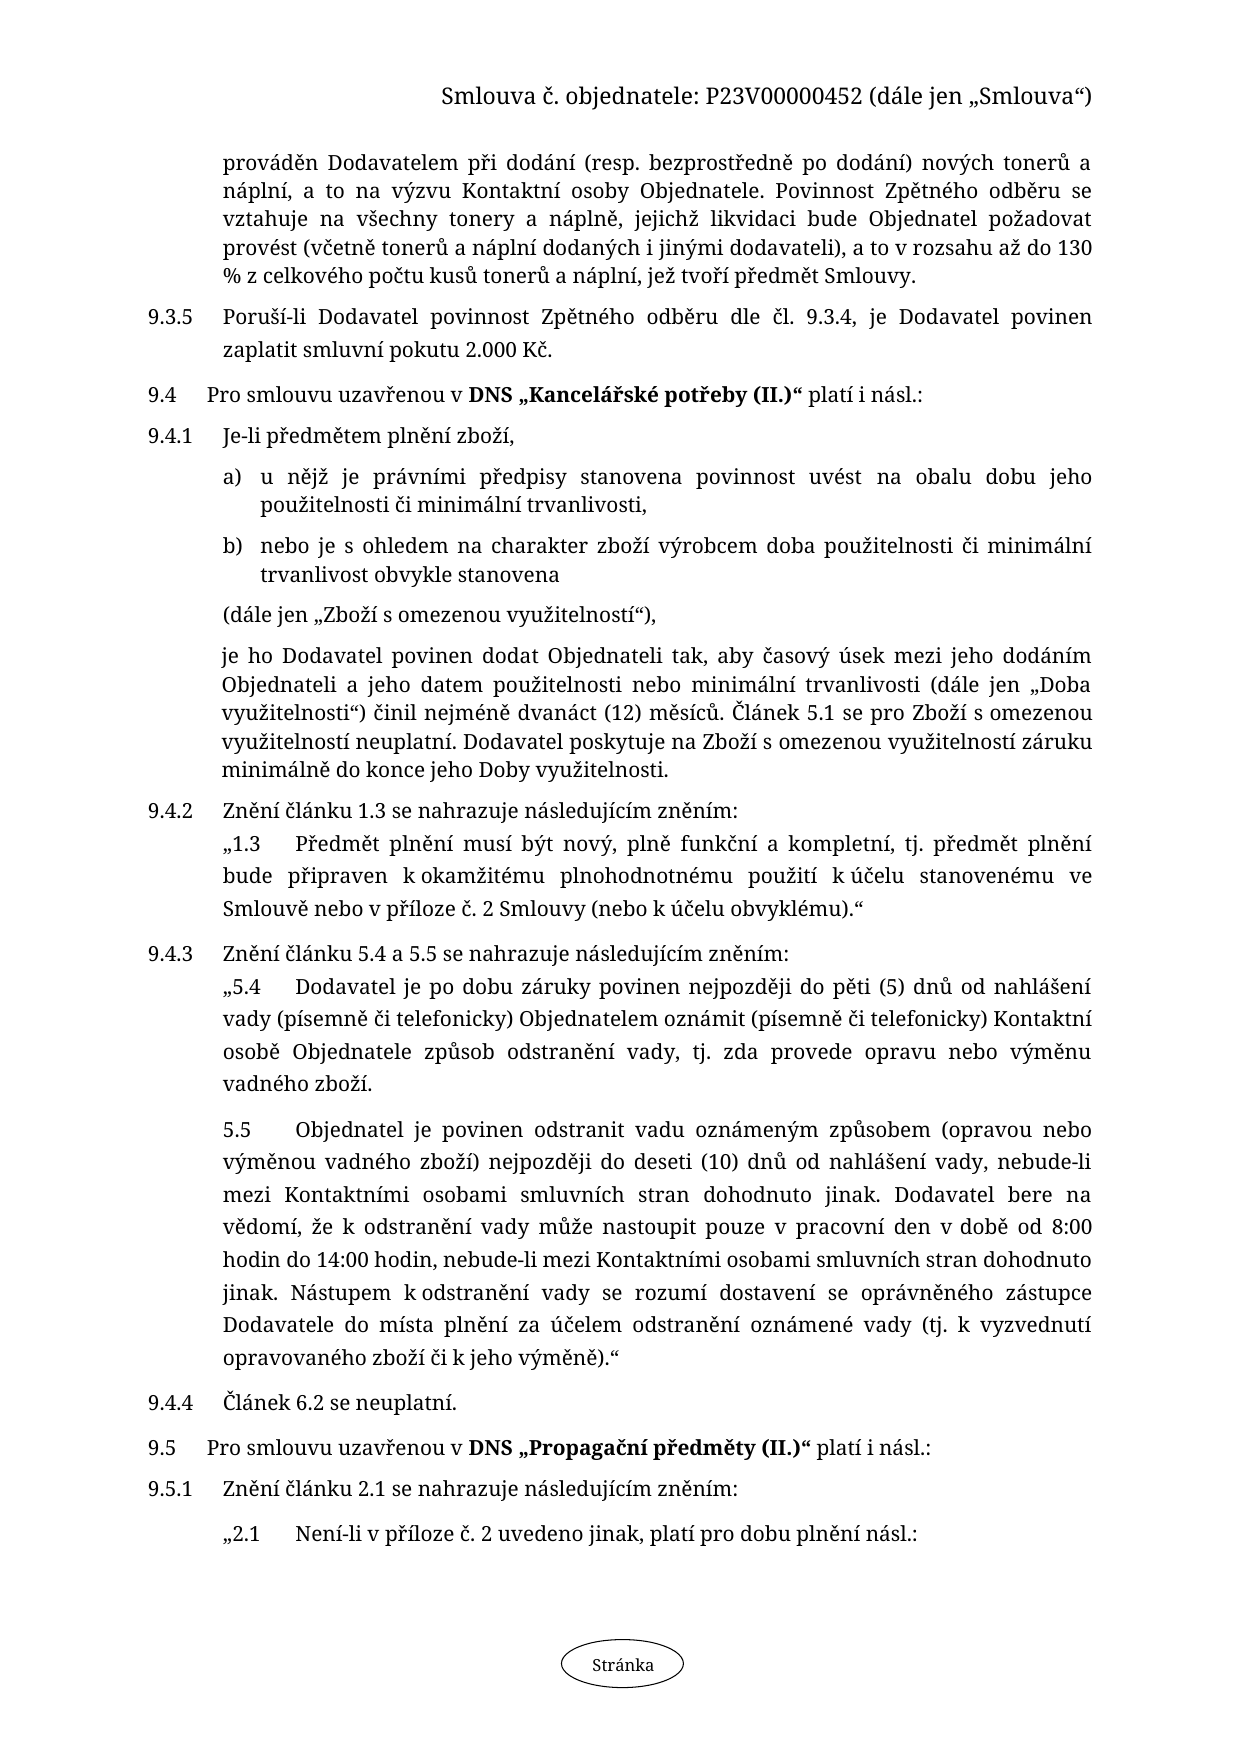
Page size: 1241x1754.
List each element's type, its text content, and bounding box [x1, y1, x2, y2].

list Je-li předmětem plnění zboží, [148, 421, 1093, 449]
list Poruší-li Dodavatel povinnost Zpětného odběru dle čl. 9.3.4, je Dodavatel povinen zaplatit smluvní pokutu 2.000 Kč. [148, 302, 1093, 363]
list Článek 6.2 se neuplatní. [148, 1388, 1093, 1416]
list „5.4 Dodavatel je po dobu záruky povinen nejpozději do pěti (5) dnů od nahlášení vady (písemně či telefonicky) Objednatelem oznámit (písemně či telefonicky) Kontaktní osobě Objednatele způsob odstranění vady, tj. zda provede opravu nebo výměnu vadného zboží. [223, 972, 1093, 1098]
list „2.1 Není-li v příloze č. 2 uvedeno jinak, platí pro dobu plnění násl.: [223, 1519, 1093, 1548]
list Pro smlouvu uzavřenou v DNS „Propagační předměty (II.)“ platí i násl.: [148, 1433, 1093, 1462]
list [148, 148, 1093, 290]
list „1.3 Předmět plnění musí být nový, plně funkční a kompletní, tj. předmět plnění bude připraven k okamžitému plnohodnotnému použití k účelu stanovenému ve Smlouvě nebo v příloze č. 2 Smlouvy (nebo k účelu obvyklému).“ [223, 829, 1093, 922]
list Pro smlouvu uzavřenou v DNS „Kancelářské potřeby (II.)“ platí i násl.: [148, 380, 1093, 408]
text (dále jen „Zboží s omezenou využitelností“), [223, 601, 1093, 629]
list Znění článku 2.1 se nahrazuje následujícím zněním: [148, 1474, 1093, 1502]
text je ho Dodavatel povinen dodat Objednateli tak, aby časový úsek mezi jeho dodáním Objednateli a jeho datem použitelnosti nebo minimální trvanlivosti (dále jen „Doba využitelnosti“) činil nejméně dvanáct (12) měsíců. Článek 5.1 se pro Zboží s omezenou využitelností neuplatní. Dodavatel poskytuje na Zboží s omezenou využitelností záruku minimálně do konce jeho Doby využitelnosti. [221, 642, 1093, 784]
list nebo je s ohledem na charakter zboží výrobcem doba použitelnosti či minimální trvanlivost obvykle stanovena [223, 531, 1093, 588]
list Znění článku 5.4 a 5.5 se nahrazuje následujícím zněním: [148, 939, 1093, 968]
list Znění článku 1.3 se nahrazuje následujícím zněním: [148, 796, 1093, 825]
list u nějž je právními předpisy stanovena povinnost uvést na obalu dobu jeho použitelnosti či minimální trvanlivosti, [223, 462, 1093, 519]
list 5.5 Objednatel je povinen odstranit vadu oznámeným způsobem (opravou nebo výměnou vadného zboží) nejpozději do deseti (10) dnů od nahlášení vady, nebude-li mezi Kontaktními osobami smluvních stran dohodnuto jinak. Dodavatel bere na vědomí, že k odstranění vady může nastoupit pouze v pracovní den v době od 8:00 hodin do 14:00 hodin, nebude-li mezi Kontaktními osobami smluvních stran dohodnuto jinak. Nástupem k odstranění vady se rozumí dostavení se oprávněného zástupce Dodavatele do místa plnění za účelem odstranění oznámené vady (tj. k vyzvednutí opravovaného zboží či k jeho výměně).“ [223, 1115, 1093, 1371]
